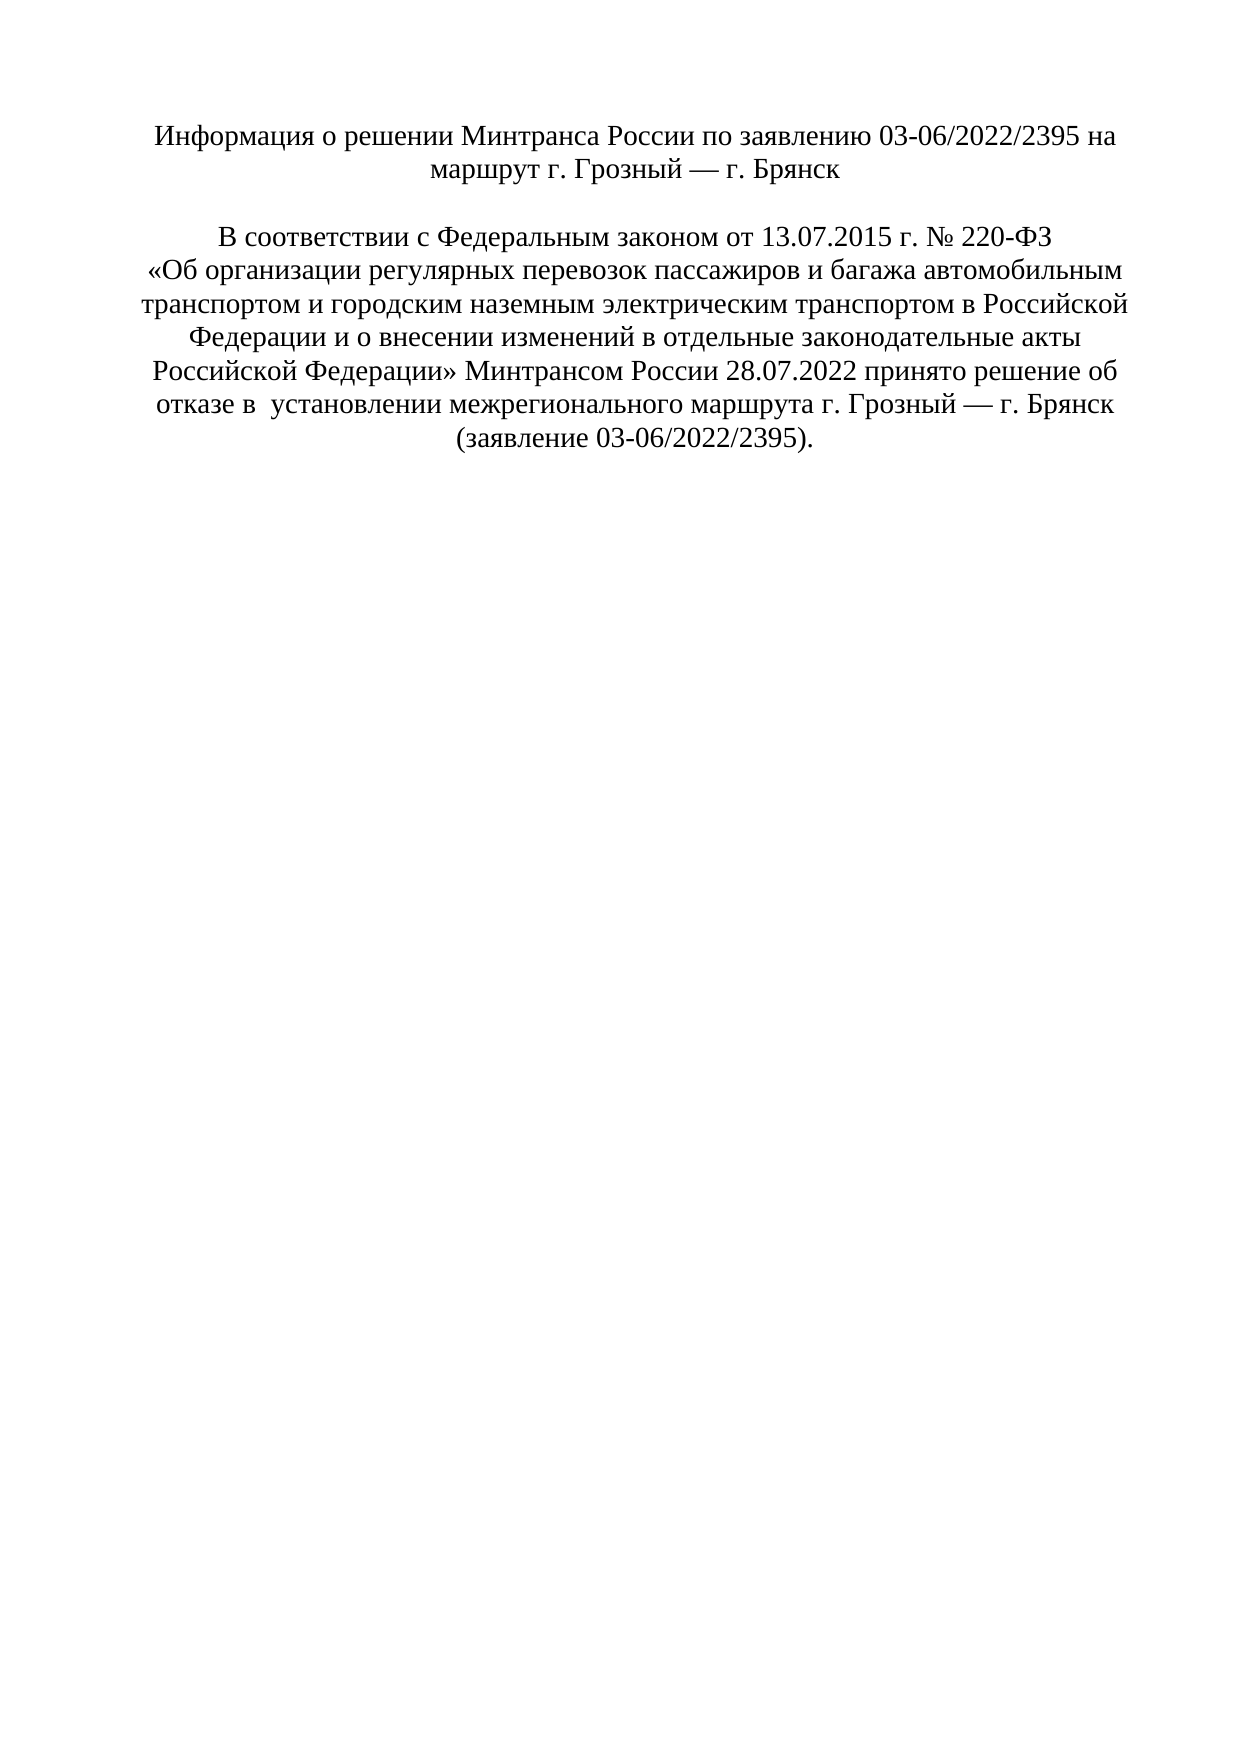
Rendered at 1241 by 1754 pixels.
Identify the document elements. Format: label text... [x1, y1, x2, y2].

text Информация о решении Минтранса России по заявлению 03-06/2022/2395 на маршрут г. Грозный — г. Брянск [118, 118, 1152, 185]
text В соответствии с Федеральным законом от 13.07.2015 г. № 220-ФЗ «Об организации регулярных перевозок пассажиров и багажа автомобильным транспортом и городским наземным электрическим транспортом в Российской Федерации и о внесении изменений в отдельные законодательные акты Российской Федерации» Минтрансом России 28.07.2022 принято решение об отказе в установлении межрегионального маршрута г. Грозный — г. Брянск (заявление 03-06/2022/2395). [118, 219, 1152, 453]
